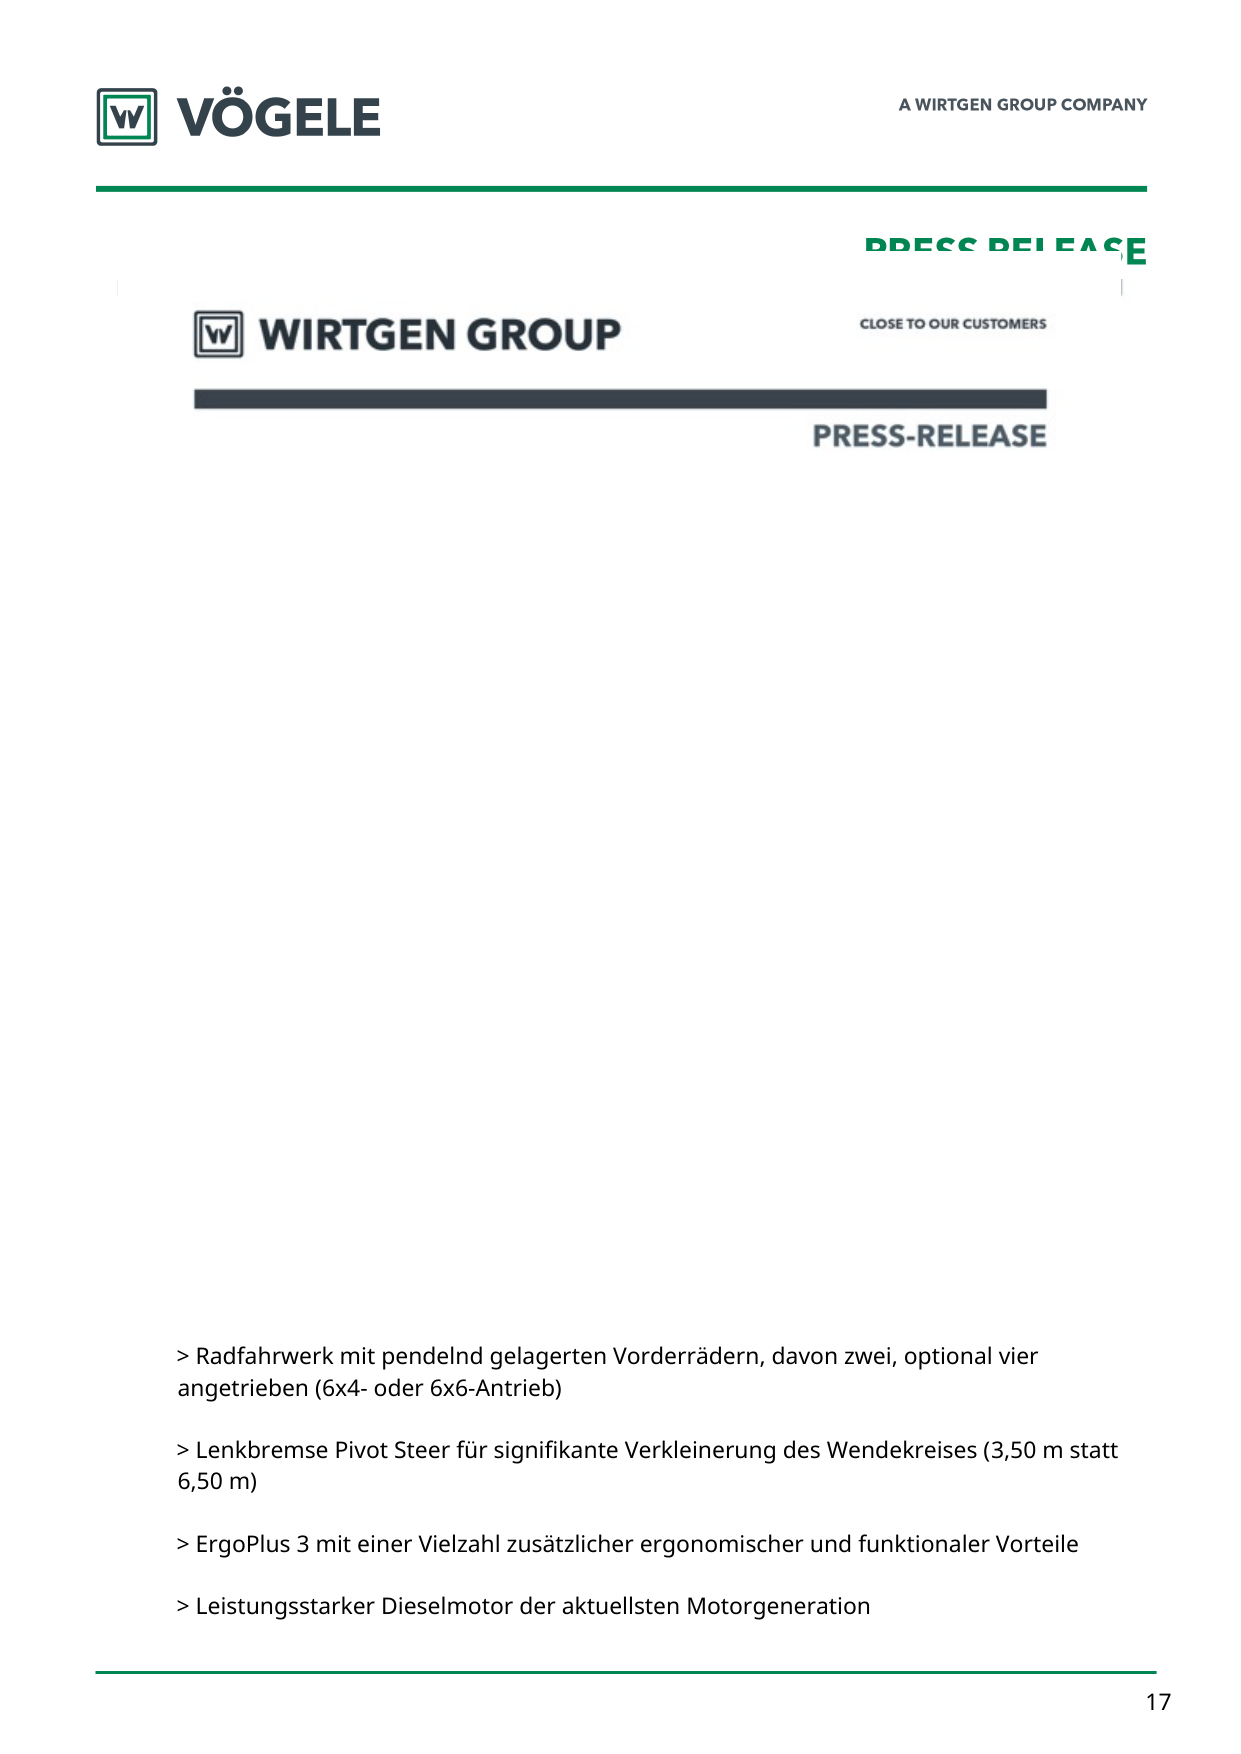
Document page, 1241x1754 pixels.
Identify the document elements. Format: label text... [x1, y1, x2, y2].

text > ErgoPlus 3 mit einer Vielzahl zusätzlicher ergonomischer und funktionaler Vorteile [176, 1528, 1150, 1559]
picture [76, 73, 1174, 1309]
picture [67, 1662, 1196, 1678]
text > Leistungsstarker Dieselmotor der aktuellsten Motorgeneration [176, 1590, 1150, 1621]
text > Lenkbremse Pivot Steer für signifikante Verkleinerung des Wendekreises (3,50 m statt 6,50 m) [176, 1434, 1150, 1496]
text > Radfahrwerk mit pendelnd gelagerten Vorderrädern, davon zwei, optional vier angetrieben (6x4- oder 6x6-Antrieb) [176, 1340, 1150, 1403]
